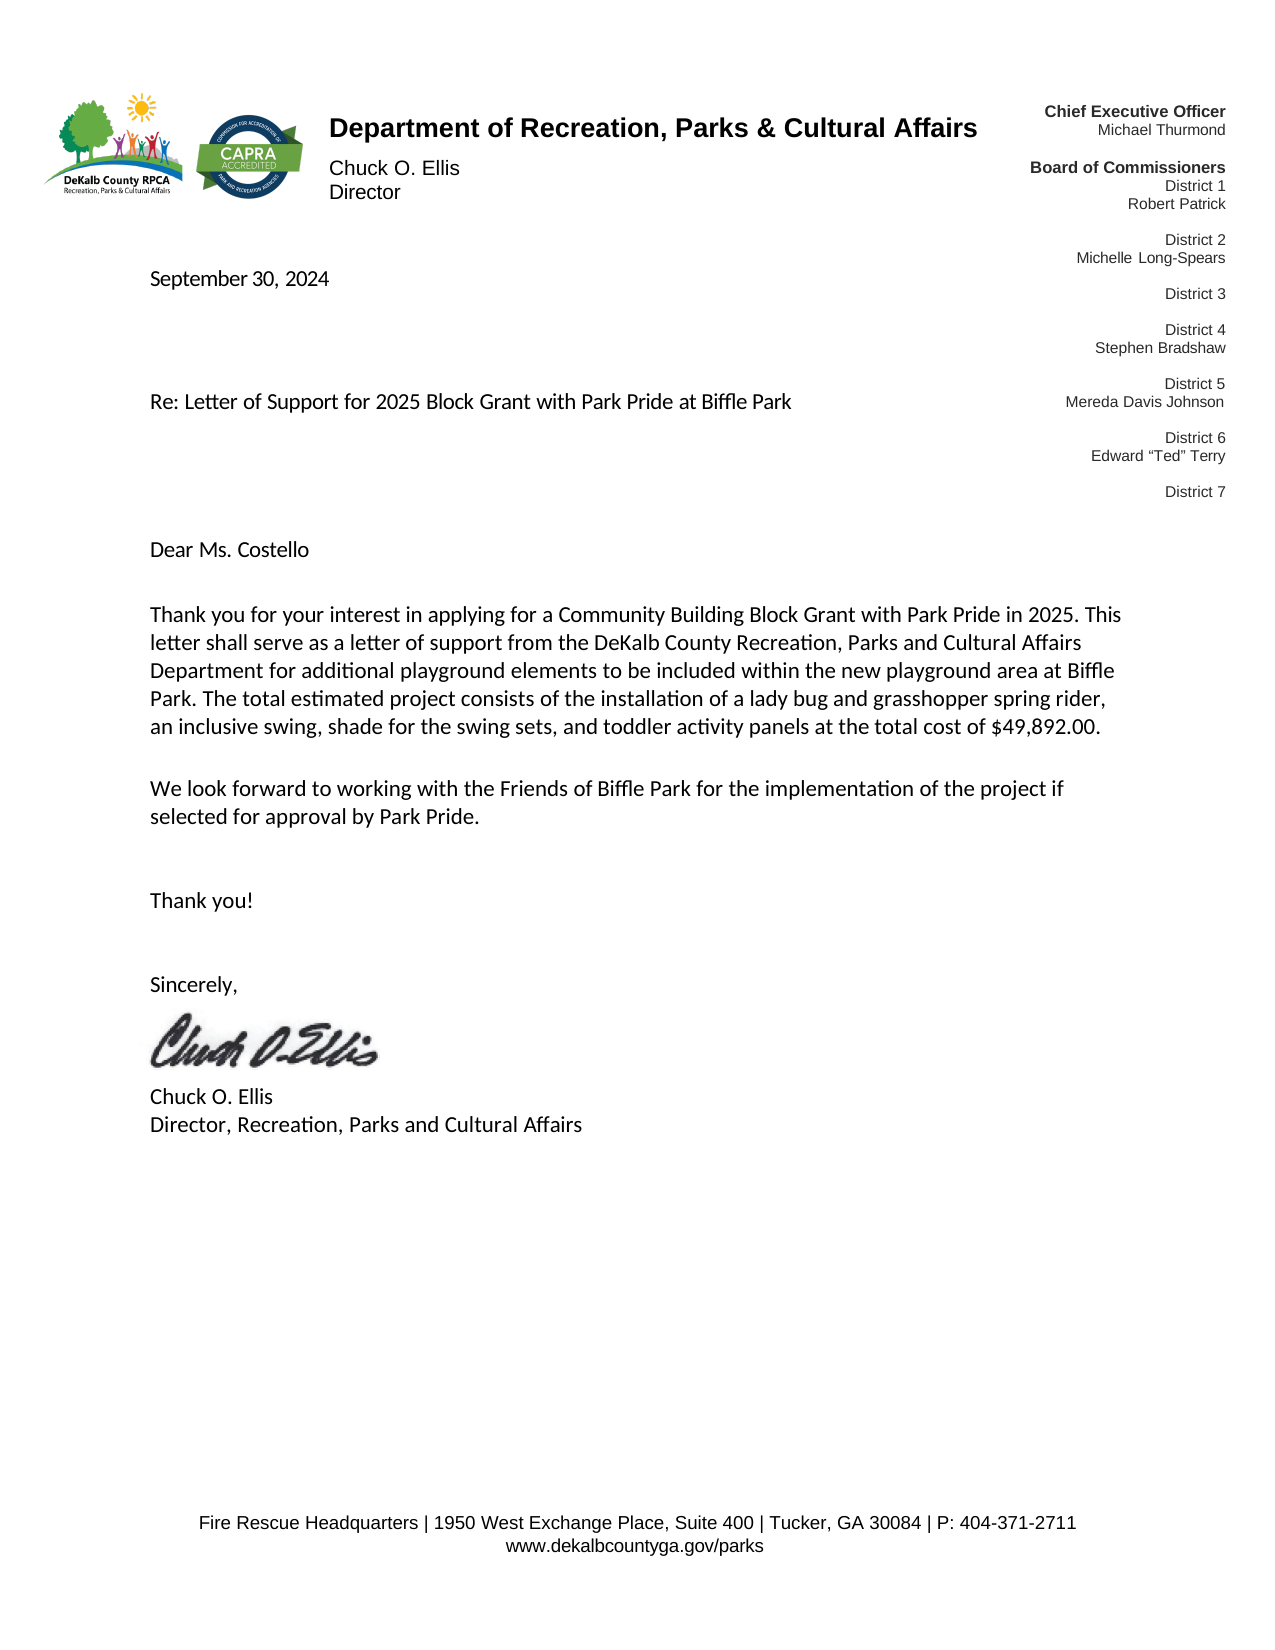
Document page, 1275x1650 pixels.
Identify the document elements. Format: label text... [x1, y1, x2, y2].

text Dear Ms. Costello [150, 536, 896, 563]
text District 1 Robert Patrick [1126, 177, 1226, 213]
text Michael Thurmond [1017, 121, 1226, 138]
text District 7 [1040, 483, 1226, 501]
picture [134, 992, 385, 1088]
text Thank you for your interest in applying for a Community Building Block Grant with Park Pride in 2025. This letter shall serve as a letter of support from the DeKalb County Recreation, Parks and Cultural Affairs Department for additional playground elements to be included within the new playground area at Biffle Park. The total estimated project consists of the installation of a lady bug and grasshopper spring rider, an inclusive swing, shade for the swing sets, and toddler activity panels at the total cost of $49,892.00. [150, 600, 1131, 740]
text Director, Recreation, Parks and Cultural Affairs [150, 1110, 1237, 1138]
text September 30, 2024 [150, 264, 896, 292]
text Chuck O. Ellis [150, 1082, 1237, 1110]
text District 6 Edward “Ted” Terry [1090, 429, 1226, 465]
text Chief Executive Officer [1017, 101, 1226, 121]
text District 4 Stephen Bradshaw [1093, 321, 1226, 357]
text District 3 [1126, 285, 1226, 303]
text District 5 Mereda Davis Johnson [1065, 375, 1226, 411]
text Thank you! Sincerely, [150, 886, 254, 998]
text Board of Commissioners [1017, 158, 1226, 177]
text We look forward to working with the Friends of Biffle Park for the implementation of the project if selected for approval by Park Pride. [150, 774, 1131, 830]
text Re: Letter of Support for 2025 Block Grant with Park Pride at Biffle Park [150, 387, 896, 415]
text District 2 Michelle Long-Spears [1074, 231, 1226, 267]
picture [189, 95, 311, 206]
picture [43, 93, 183, 194]
